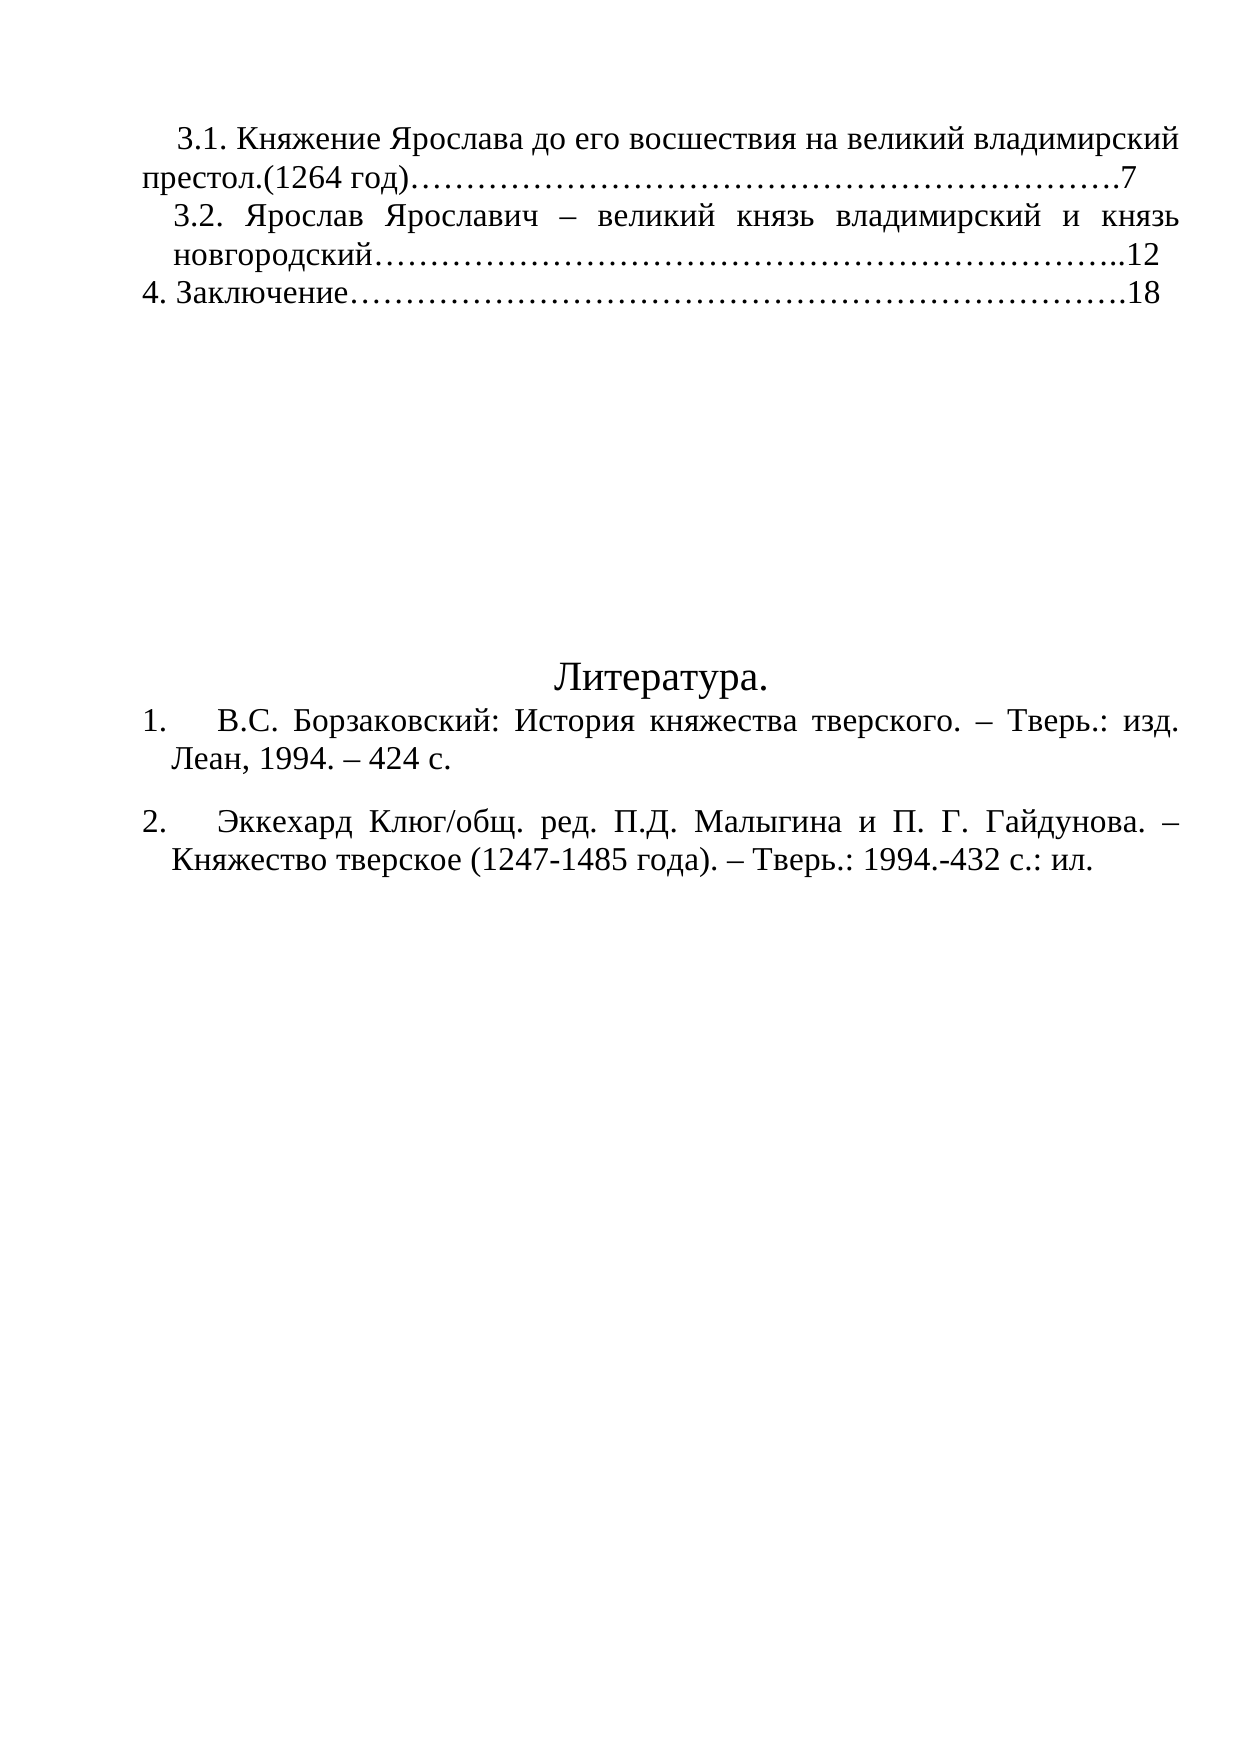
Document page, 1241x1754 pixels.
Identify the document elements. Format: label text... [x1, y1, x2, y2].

text 4. Заключение…………………………………………………………….18 [142, 272, 1181, 310]
text 3.2. Ярослав Ярославич – великий князь владимирский и князь новгородский…………………………………………………………..12 [173, 195, 1181, 272]
list В.С. Борзаковский: История княжества тверского. – Тверь.: изд. Леан, 1994. – 424 с. [142, 699, 1181, 776]
text Литература. [142, 652, 1181, 699]
text 3.1. Княжение Ярослава до его восшествия на великий владимирский престол.(1264 год)……………………………………………………….7 [142, 118, 1181, 195]
list Эккехард Клюг/общ. ред. П.Д. Малыгина и П. Г. Гайдунова. – Княжество тверское (1247-1485 года). – Тверь.: 1994.-432 с.: ил. [142, 801, 1181, 877]
